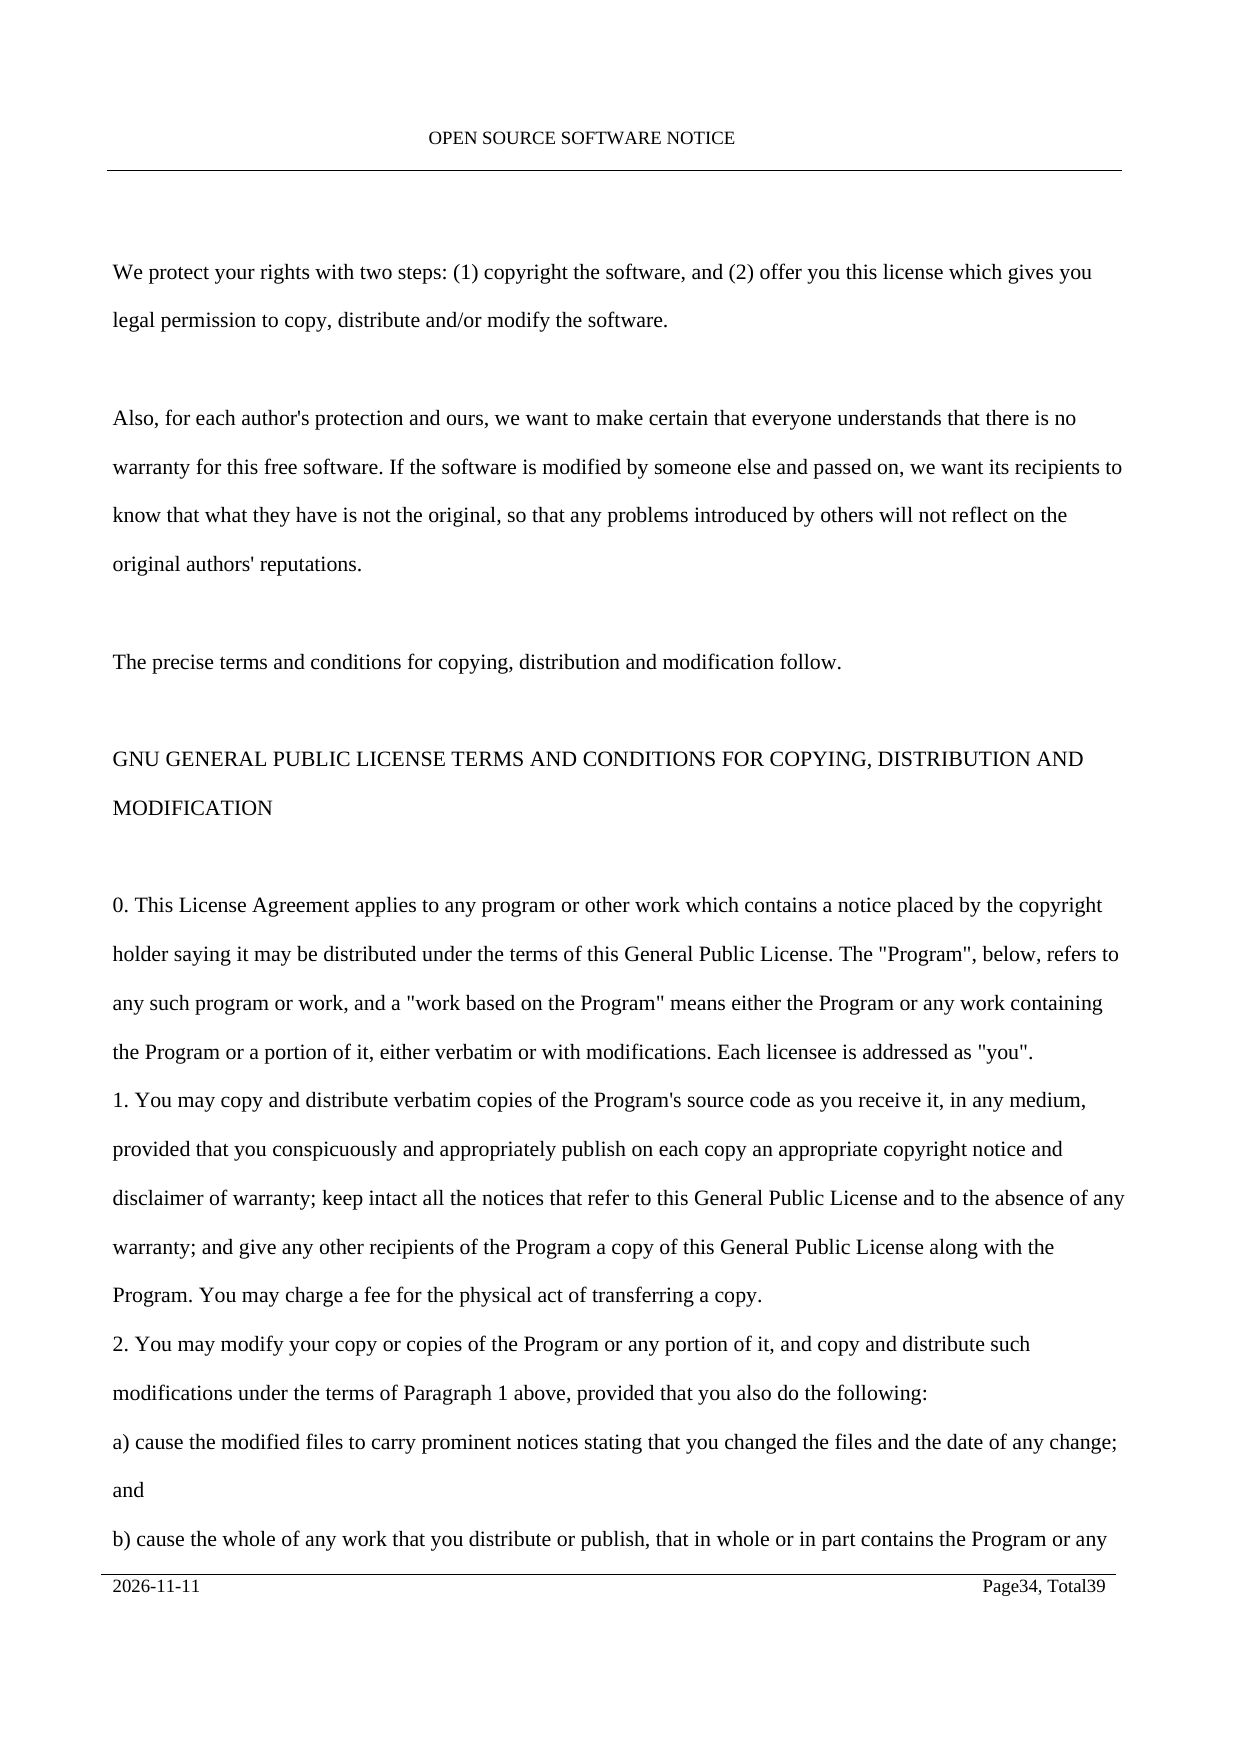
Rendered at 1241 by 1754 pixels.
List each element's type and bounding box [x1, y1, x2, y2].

text [112, 206, 1128, 1555]
